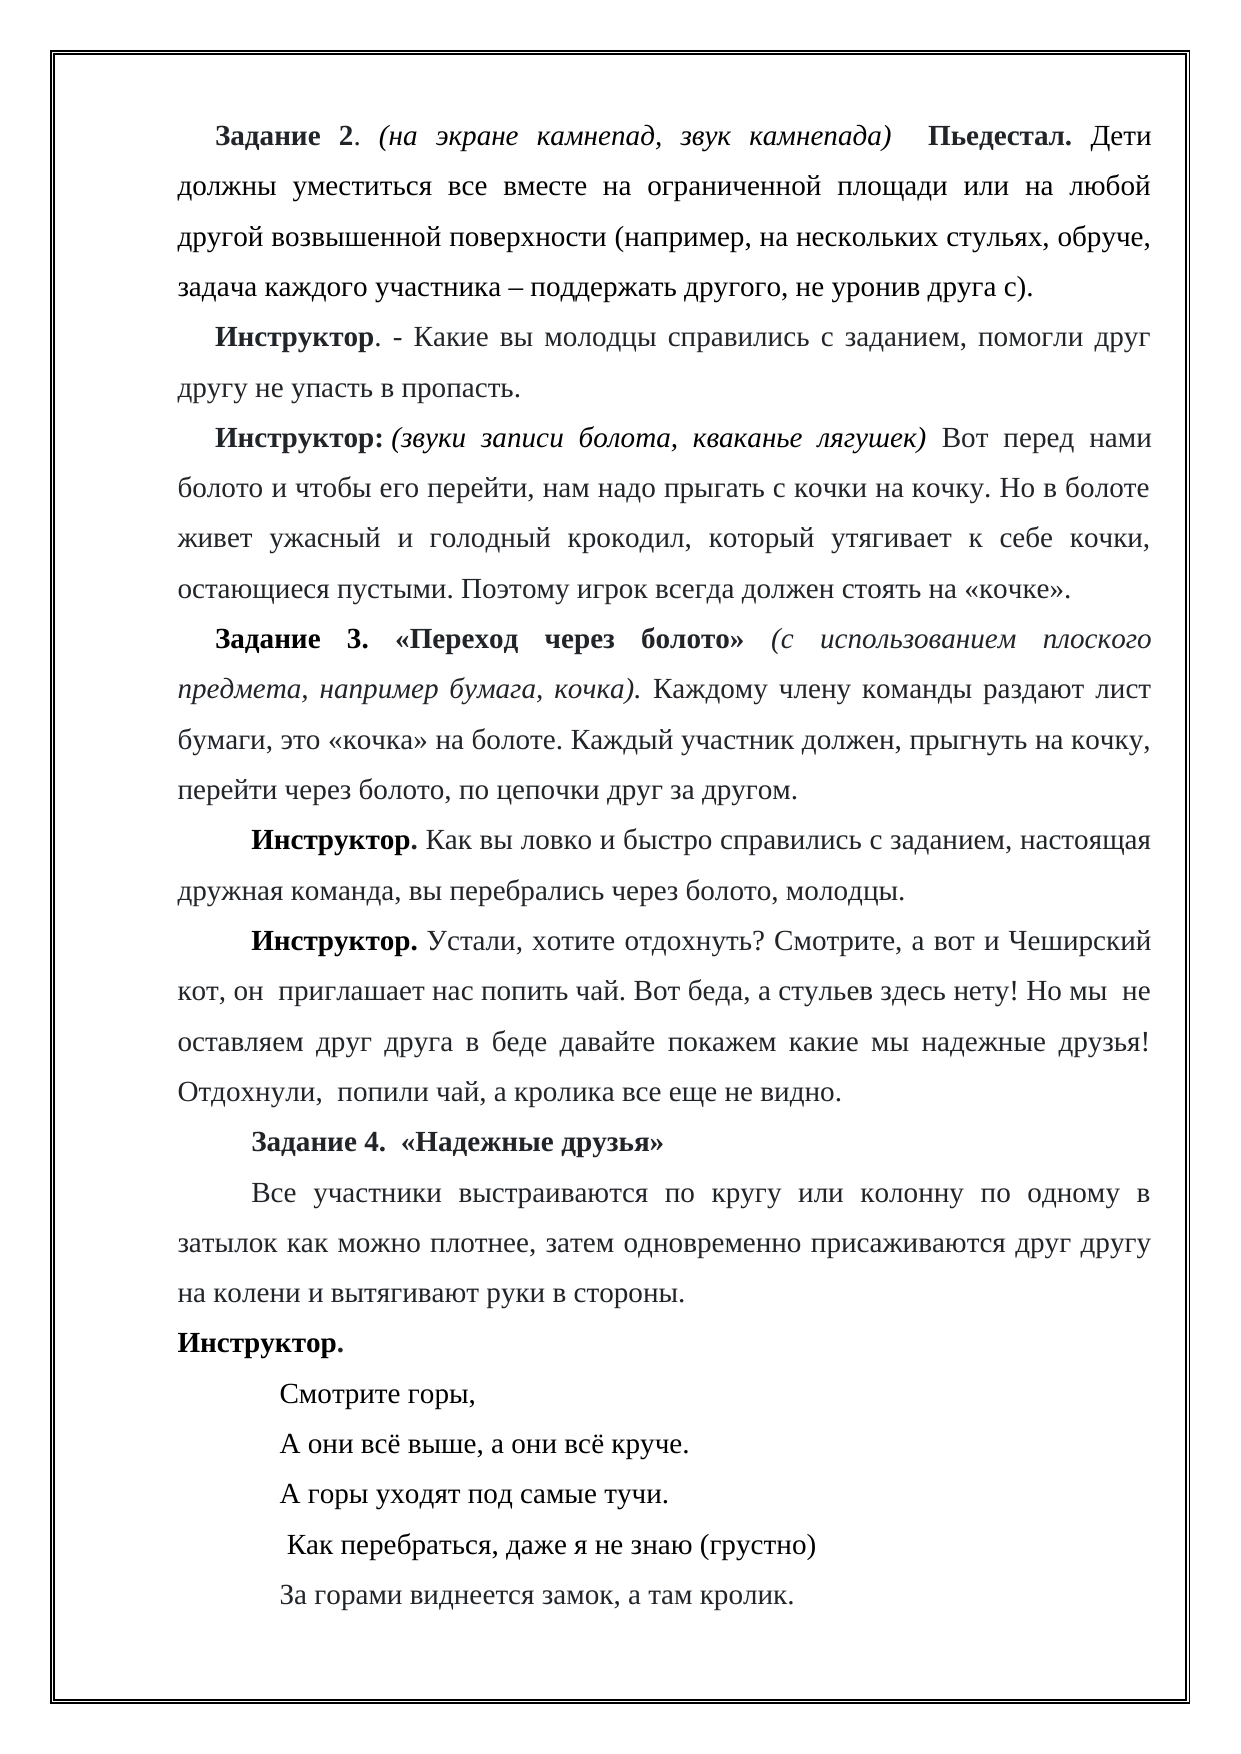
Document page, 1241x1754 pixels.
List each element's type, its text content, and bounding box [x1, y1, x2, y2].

text Как перебраться, даже я не знаю (грустно) [177, 1527, 1152, 1560]
text Инструктор: (звуки записи болота, кваканье лягушек) Вот перед нами болото и чтобы его перейти, нам надо прыгать с кочки на кочку. Но в болоте живет ужасный и голодный крокодил, который утягивает к себе кочки, остающиеся пустыми. Поэтому игрок всегда должен стоять на «кочке». [177, 420, 1152, 604]
text Задание 2. (на экране камнепад, звук камнепада) Пьедестал. Дети должны уместиться все вместе на ограниченной площади или на любой другой возвышенной поверхности (например, на нескольких стульях, обруче, задача каждого участника – поддержать другого, не уронив друга с). [177, 118, 1152, 303]
text За горами виднеется замок, а там кролик. [177, 1577, 1152, 1611]
text Задание 4. «Надежные друзья» [177, 1124, 1152, 1158]
text А они всё выше, а они всё круче. [177, 1426, 1152, 1460]
text Все участники выстраиваются по кругу или колонну по одному в затылок как можно плотнее, затем одновременно присаживаются друг другу на колени и вытягивают руки в стороны. [177, 1175, 1152, 1309]
text А горы уходят под самые тучи. [177, 1477, 1152, 1510]
text Задание 3. «Переход через болото» (с использованием плоского предмета, например бумага, кочка). Каждому члену команды раздают лист бумаги, это «кочка» на болоте. Каждый участник должен, прыгнуть на кочку, перейти через болото, по цепочки друг за другом. [177, 621, 1152, 806]
text Инструктор. - Какие вы молодцы справились с заданием, помогли друг другу не упасть в пропасть. [177, 319, 1152, 403]
text Инструктор. [177, 1326, 1152, 1359]
text Смотрите горы, [177, 1376, 1152, 1409]
text Инструктор. Как вы ловко и быстро справились с заданием, настоящая дружная команда, вы перебрались через болото, молодцы. [177, 822, 1152, 906]
text Инструктор. Устали, хотите отдохнуть? Смотрите, а вот и Чеширский кот, он приглашает нас попить чай. Вот беда, а стульев здесь нету! Но мы не оставляем друг друга в беде давайте покажем какие мы надежные друзья! Отдохнули, попили чай, а кролика все еще не видно. [177, 923, 1152, 1108]
